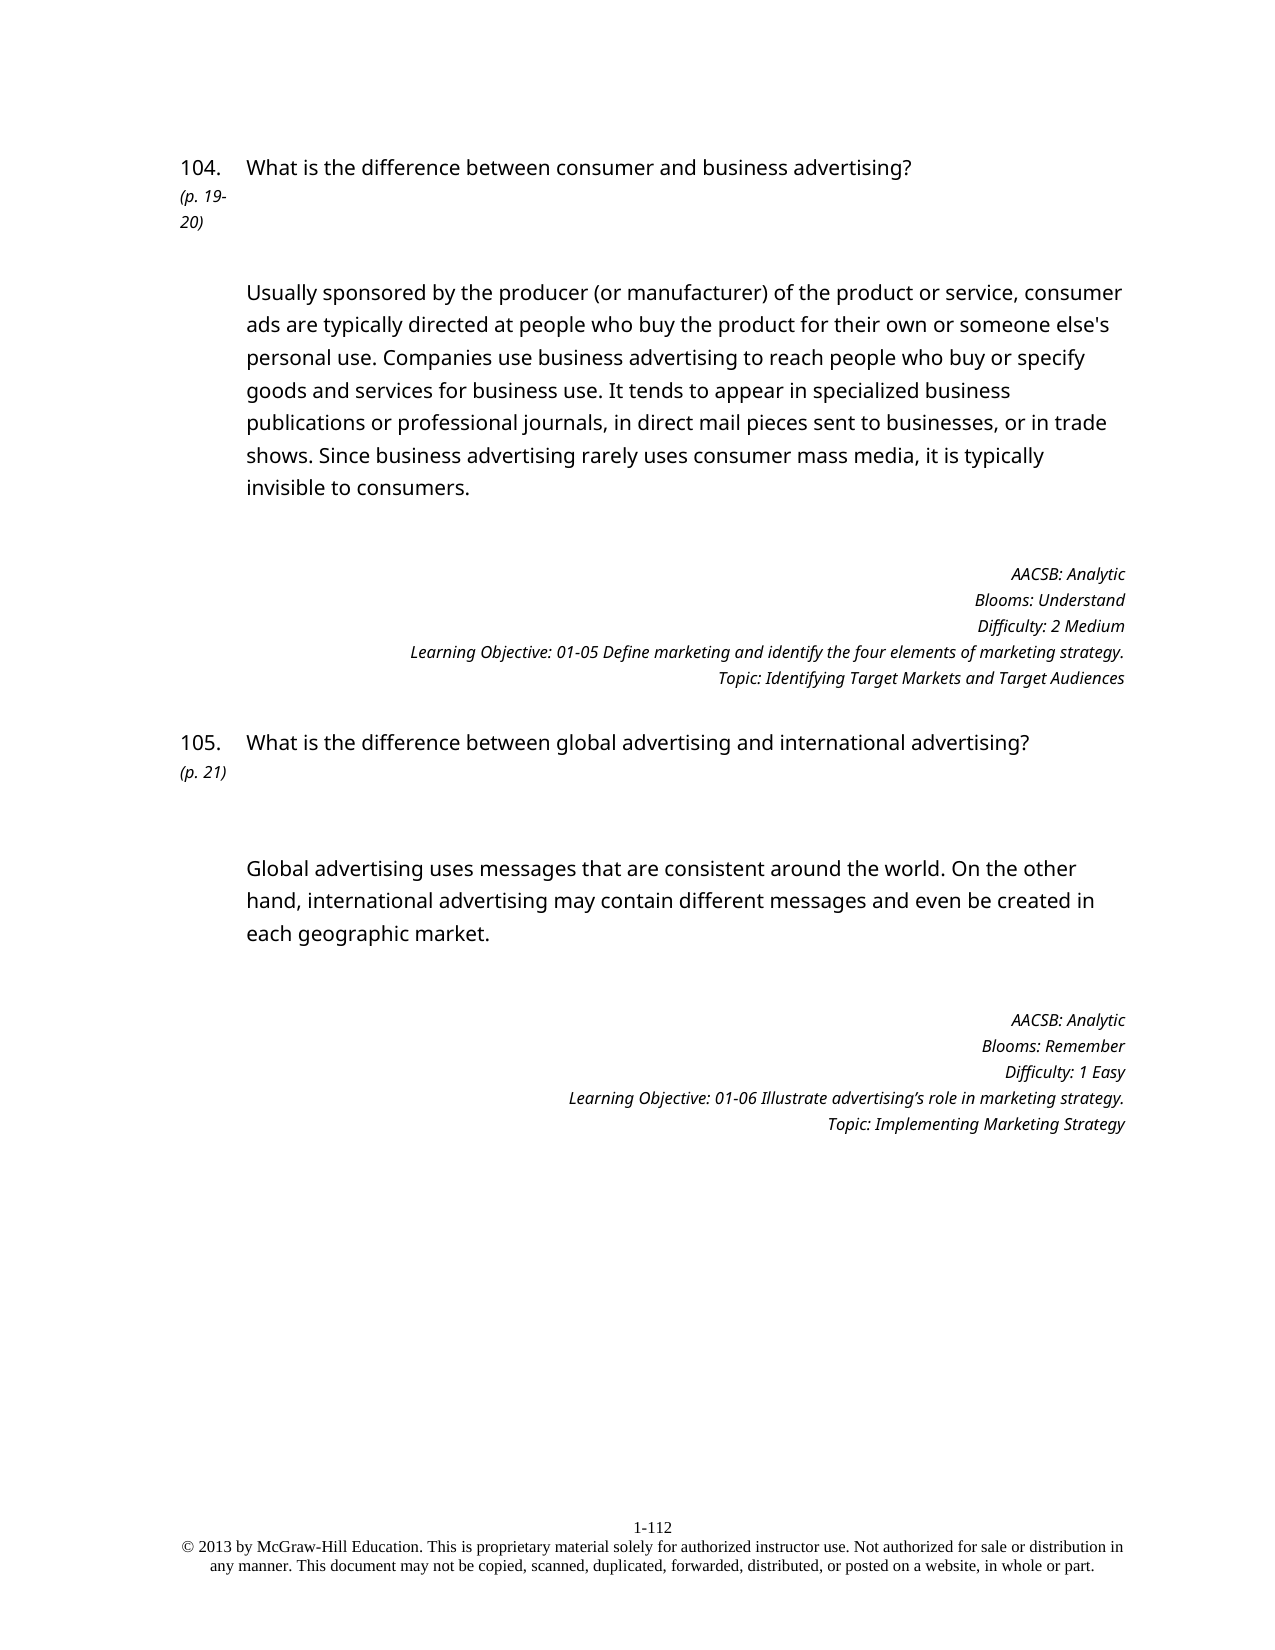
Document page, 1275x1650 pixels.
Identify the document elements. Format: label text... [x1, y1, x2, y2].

table_header What is the difference between global advertising and international advertising? Global advertising uses messages that are consistent around the world. On the other hand, international advertising may contain different messages and even be created in each geographic market. [246, 729, 1125, 979]
table_header AACSB: Analytic Blooms: Remember Difficulty: 1 Easy Learning Objective: 01-06 Illustrate advertising’s role in marketing strategy. Topic: Implementing Marketing Strategy [180, 1008, 1125, 1171]
table_header 105. (p. 21) [180, 729, 246, 979]
table_header What is the difference between consumer and business advertising? Usually sponsored by the producer (or manufacturer) of the product or service, consumer ads are typically directed at people who buy the product for their own or someone else's personal use. Companies use business advertising to reach people who buy or specify goods and services for business use. It tends to appear in specialized business publications or professional journals, in direct mail pieces sent to businesses, or in trade shows. Since business advertising rarely uses consumer mass media, it is typically invisible to consumers. [246, 153, 1125, 533]
table_header AACSB: Analytic Blooms: Understand Difficulty: 2 Medium Learning Objective: 01-05 Define marketing and identify the four elements of marketing strategy. Topic: Identifying Target Markets and Target Audiences [180, 563, 1125, 726]
table_header 104. (p. 19-20) [180, 153, 246, 533]
